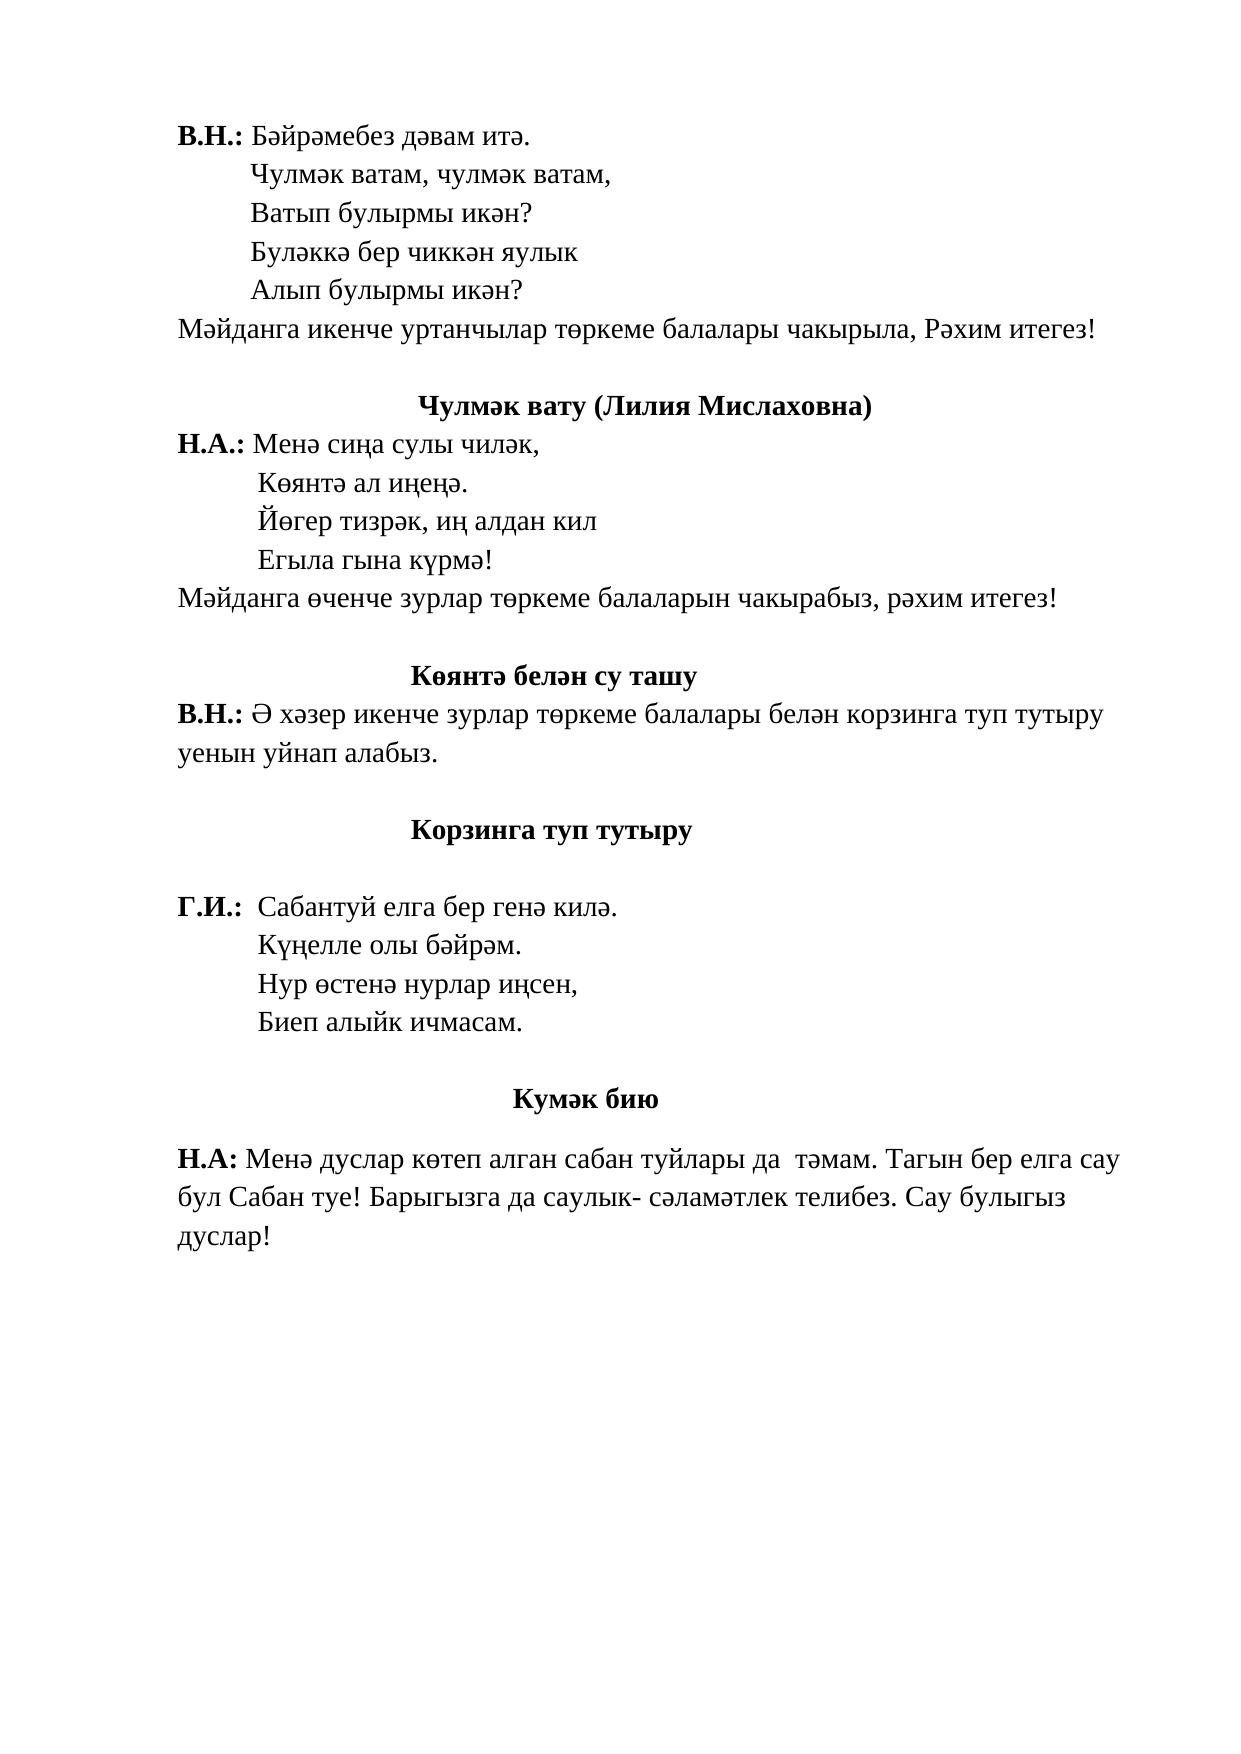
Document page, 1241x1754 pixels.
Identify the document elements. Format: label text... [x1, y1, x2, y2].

text В.Н.: Ә хәзер икенче зурлар төркеме балалары белән корзинга туп тутыру уенын уйнап алабыз. [177, 696, 1152, 768]
text Күңелле олы бәйрәм. [177, 927, 1152, 961]
text Корзинга туп тутыру [177, 812, 1152, 845]
text Н.А.: Менә сиңа сулы чиләк, [177, 426, 1152, 460]
text Чулмәк вату (Лилия Мислаховна) [177, 388, 1152, 421]
text Мәйданга икенче уртанчылар төркеме балалары чакырыла, Рәхим итегез! [177, 311, 1152, 344]
text Кумәк бию [177, 1082, 1152, 1115]
text Көянтә белән су ташу [177, 658, 1152, 691]
text В.Н.: Бәйрәмебез дәвам итә. [177, 118, 1152, 152]
text Биеп алыйк ичмасам. [177, 1004, 1152, 1038]
text Алып булырмы икән? [177, 272, 1152, 306]
text Көянтә ал иңеңә. [177, 465, 1152, 498]
text Мәйданга өченче зурлар төркеме балаларын чакырабыз, рәхим итегез! [177, 581, 1152, 614]
text Йөгер тизрәк, иң алдан кил [177, 503, 1152, 537]
text Чулмәк ватам, чулмәк ватам, [177, 157, 1152, 190]
text Буләккә бер чиккән яулык [177, 234, 1152, 267]
text Г.И.: Сабантуй елга бер генә килә. [177, 889, 1152, 922]
text Егыла гына күрмә! [177, 542, 1152, 576]
text Ватып булырмы икән? [177, 195, 1152, 229]
text Нур өстенә нурлар иңсен, [177, 966, 1152, 999]
text Н.А: Менә дуслар көтеп алган сабан туйлары да тәмам. Тагын бер елга сау бул Сабан туе! Барыгызга да саулык- сәламәтлек телибез. Сау булыгыз дуслар! [177, 1141, 1152, 1252]
